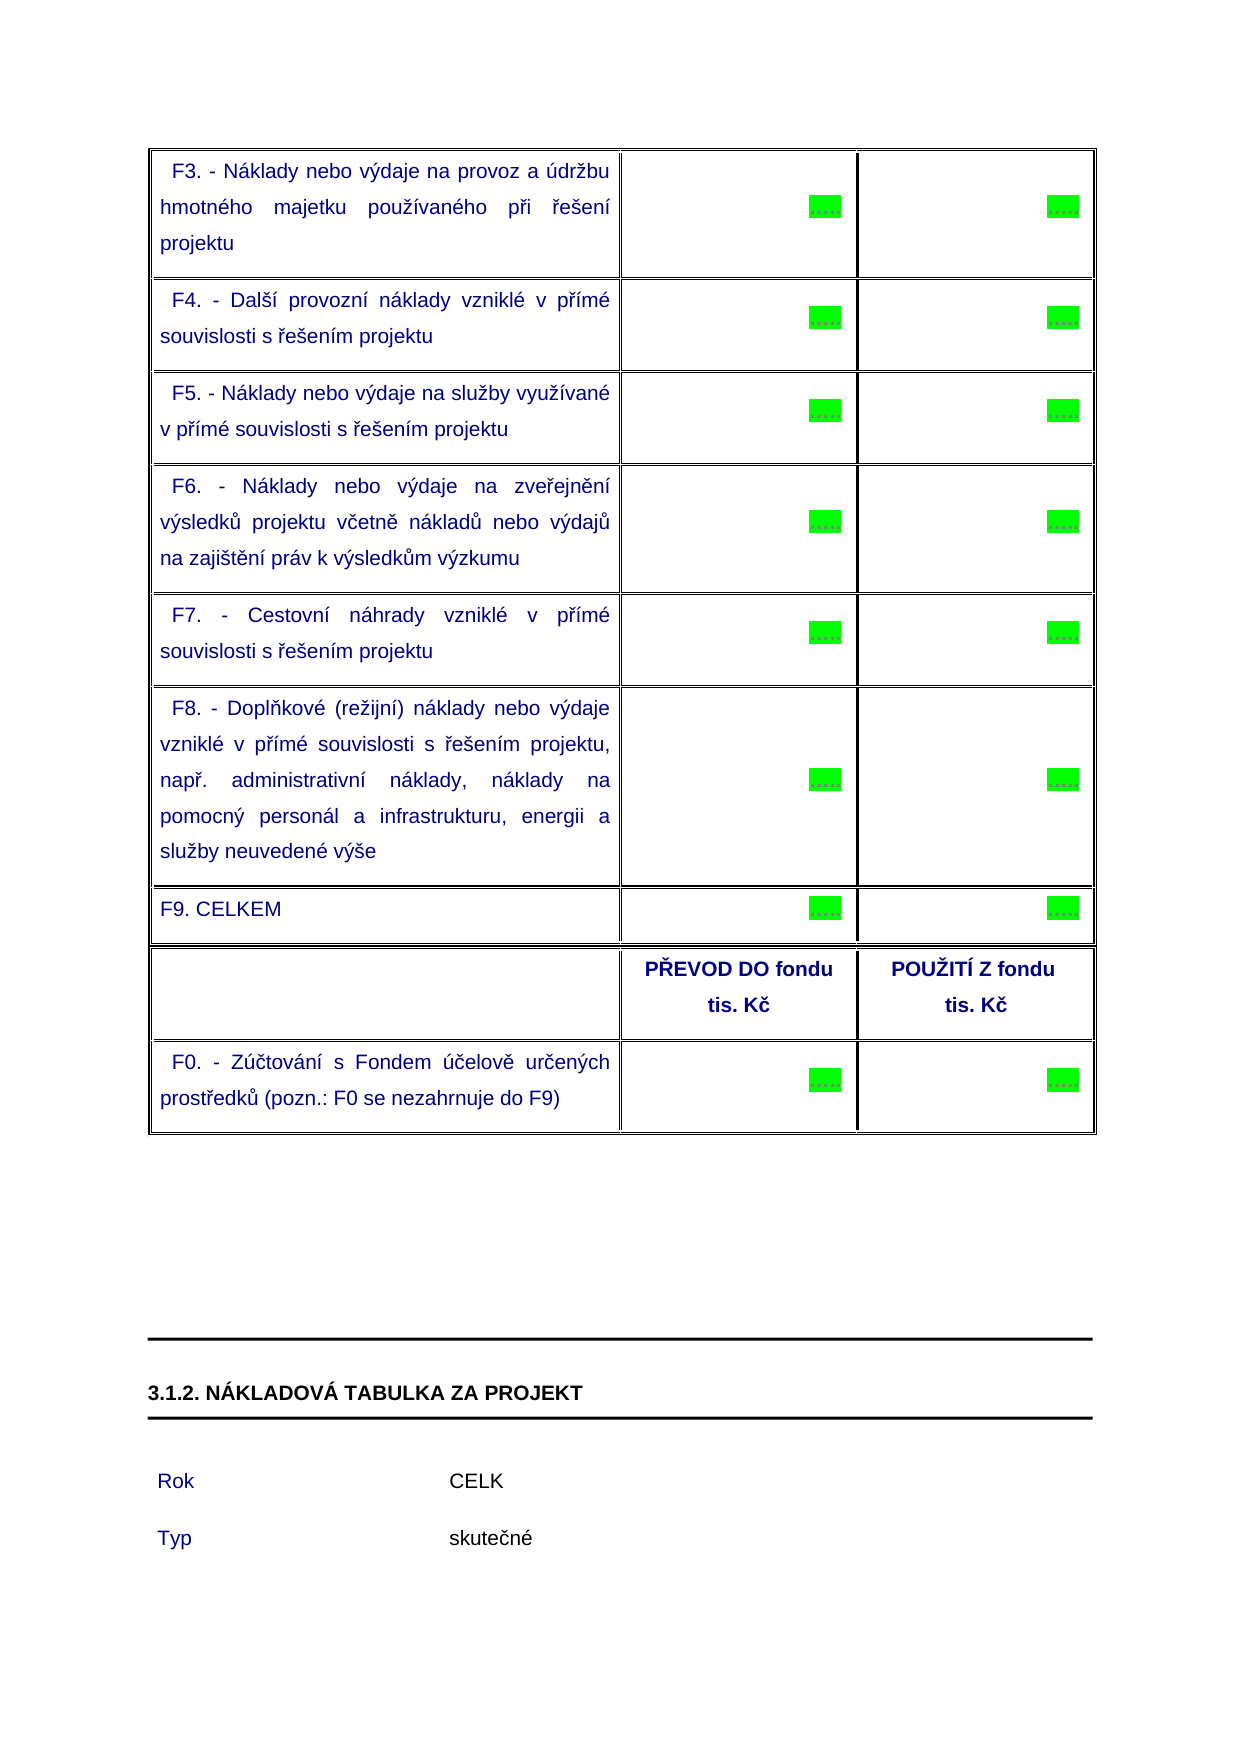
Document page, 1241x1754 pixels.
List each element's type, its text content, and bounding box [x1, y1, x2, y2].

table_cell ….. [622, 595, 856, 684]
table_cell ….. [622, 688, 856, 885]
table_cell ….. [857, 463, 1095, 592]
text 3.1.2. NÁKLADOVÁ TABULKA ZA PROJEKT [148, 1381, 1093, 1404]
table_header [152, 949, 621, 1039]
table_header PŘEVOD DO fondu tis. Kč [621, 947, 857, 1039]
table_cell ….. [857, 277, 1095, 369]
table_cell F6. - Náklady nebo výdaje na zveřejnění výsledků projektu včetně nákladů nebo výdajů na zajištění práv k výsledkům výzkumu [150, 463, 621, 592]
table_cell F3. - Náklady nebo výdaje na provoz a údržbu hmotného majetku používaného při řešení projektu [152, 151, 621, 277]
table_cell ….. [857, 885, 1094, 942]
table_cell ….. [621, 149, 857, 277]
table_cell F9. CELKEM [152, 885, 621, 942]
table_cell ….. [622, 280, 856, 369]
table_header CELK [432, 1460, 1093, 1517]
table_cell F4. - Další provozní náklady vzniklé v přímé souvislosti s řešením projektu [150, 277, 621, 369]
table_cell F7. - Cestovní náhrady vzniklé v přímé souvislosti s řešením projektu [150, 592, 621, 684]
table_cell F5. - Náklady nebo výdaje na služby využívané v přímé souvislosti s řešením projektu [152, 370, 619, 463]
table_cell F0. - Zúčtování s Fondem účelově určených prostředků (pozn.: F0 se nezahrnuje do F9) [150, 1039, 621, 1132]
table_cell Typ [148, 1517, 432, 1574]
table_cell ….. [622, 466, 856, 592]
table_cell ….. [621, 889, 857, 942]
table_header POUŽITÍ Z fondu tis. Kč [857, 949, 1093, 1039]
table_cell ….. [859, 370, 1094, 463]
table_header Rok [148, 1460, 432, 1517]
table_cell ….. [859, 685, 1094, 885]
table_cell ….. [857, 1039, 1095, 1132]
table_cell skutečné [432, 1517, 1093, 1574]
table_cell ….. [857, 151, 1093, 277]
table_cell F8. - Doplňkové (režijní) náklady nebo výdaje vzniklé v přímé souvislosti s řešením projektu, např. administrativní náklady, náklady na pomocný personál a infrastrukturu, energii a služby neuvedené výše [152, 685, 619, 885]
table_cell ….. [622, 373, 856, 463]
table_cell ….. [857, 592, 1095, 684]
table_cell ….. [621, 1042, 857, 1132]
